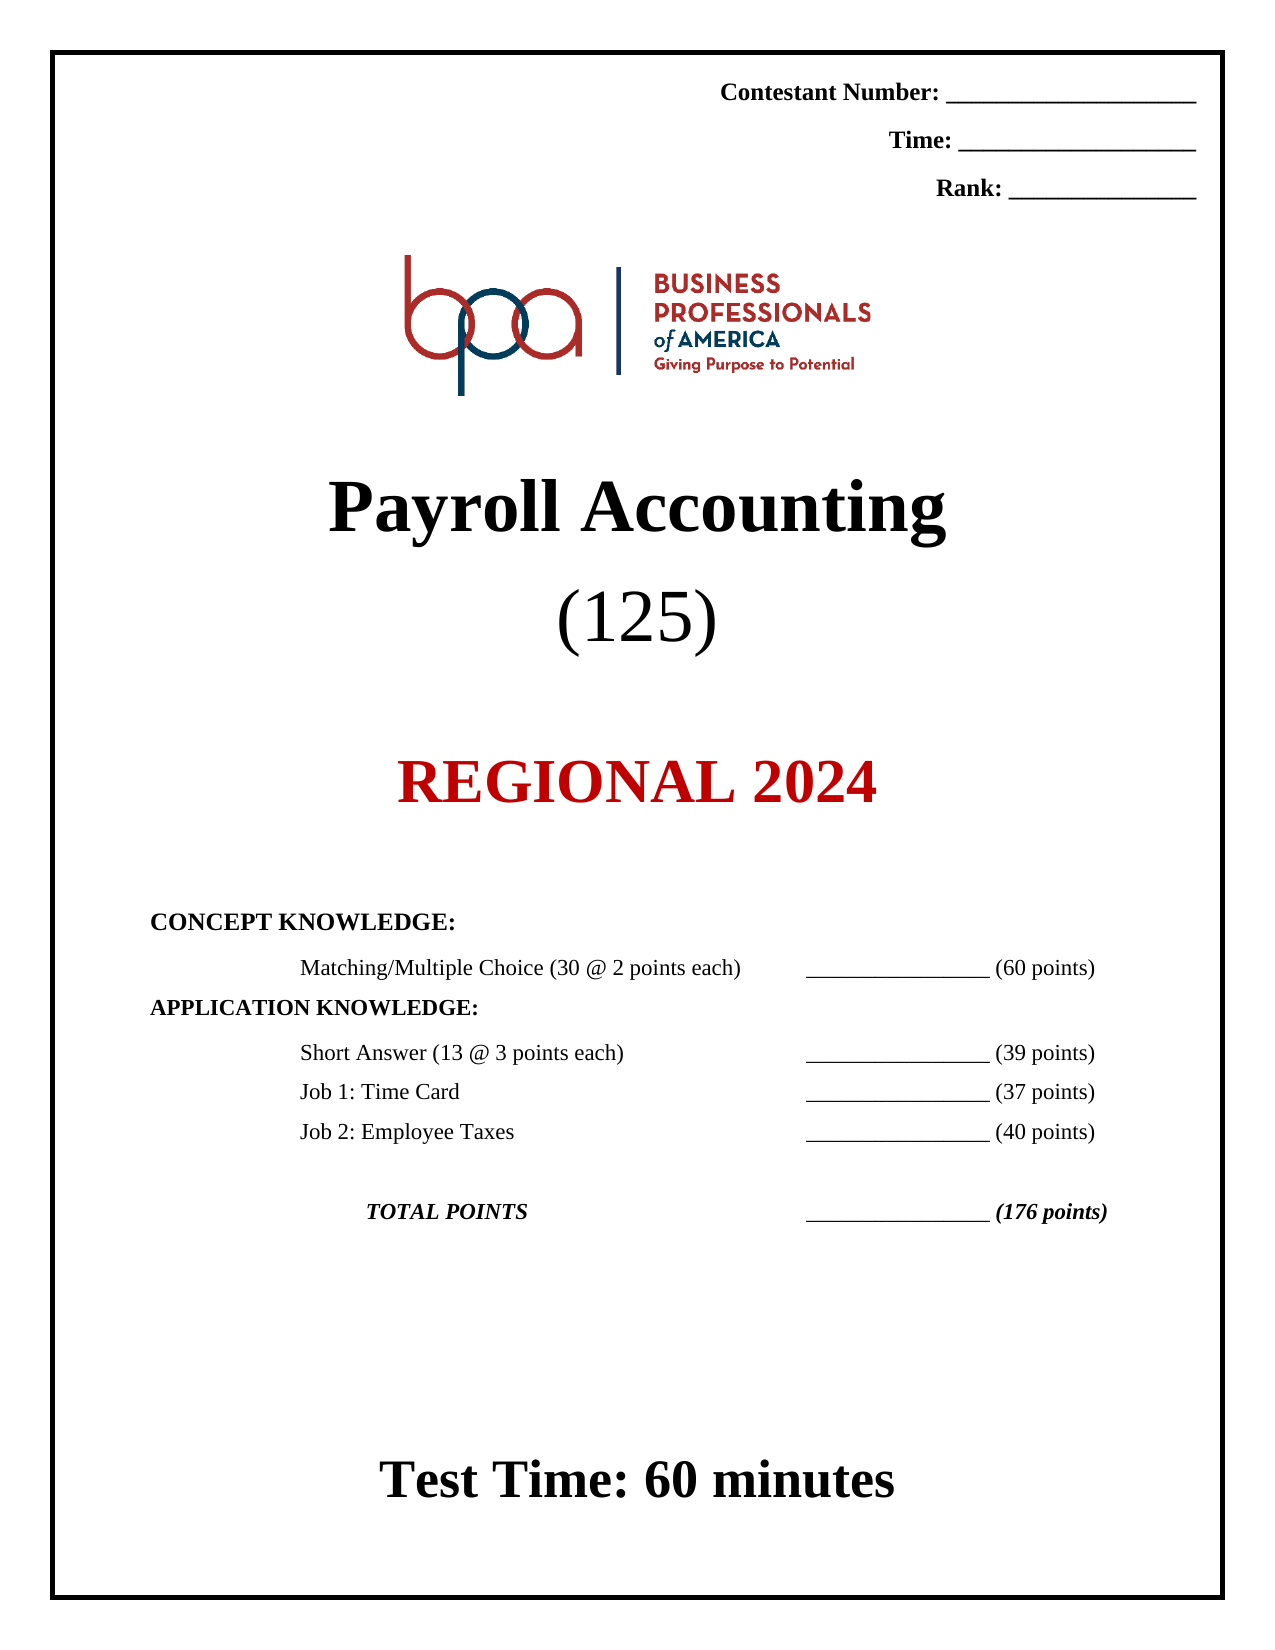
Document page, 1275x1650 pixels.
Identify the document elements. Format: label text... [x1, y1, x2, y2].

text Test Time: 60 minutes [150, 1446, 1125, 1509]
text APPLICATION KNOWLEDGE: [150, 994, 1209, 1020]
text Job 1: Time Card ________________ (37 points) [300, 1078, 1209, 1104]
text REGIONAL 2024 [150, 744, 1125, 816]
text Short Answer (13 @ 3 points each) ________________ (39 points) [300, 1039, 1209, 1065]
text TOTAL POINTS ________________ (176 points) [150, 1198, 1209, 1225]
text Job 2: Employee Taxes ________________ (40 points) [300, 1118, 1209, 1144]
text (125) [150, 571, 1125, 658]
text Matching/Multiple Choice (30 @ 2 points each) ________________ (60 points) [300, 954, 1209, 981]
text CONCEPT KNOWLEDGE: [150, 907, 1125, 936]
text Payroll Accounting [150, 462, 1125, 548]
picture [404, 255, 871, 396]
